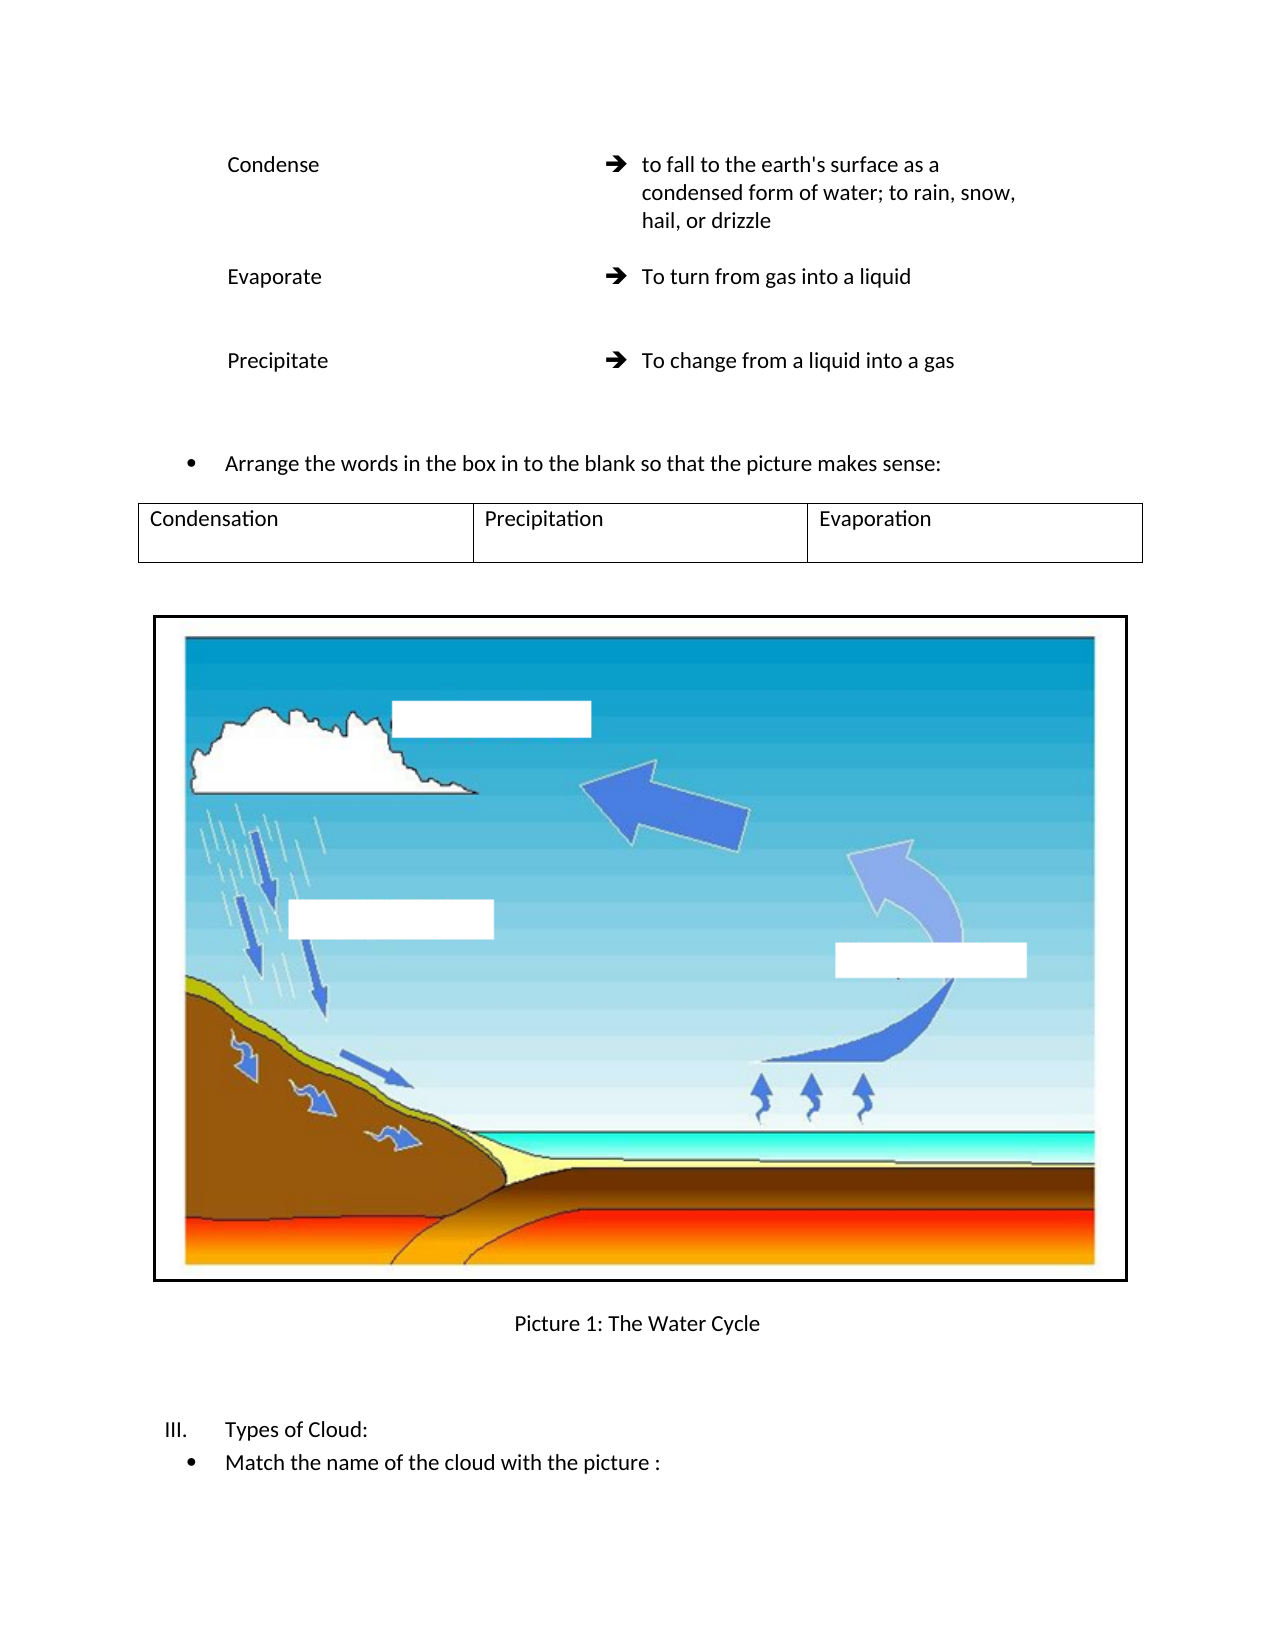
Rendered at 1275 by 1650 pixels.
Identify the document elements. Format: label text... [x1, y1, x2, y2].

table_header Precipitation [474, 504, 807, 562]
list Types of Cloud: [187, 1415, 1125, 1443]
table_header Condense [216, 150, 555, 262]
picture [156, 618, 1125, 1279]
table_cell Precipitate [216, 346, 555, 397]
table_header Condensation [139, 504, 473, 562]
list Match the name of the cloud with the picture : [187, 1448, 1125, 1476]
table_cell To change from a liquid into a gas [555, 346, 1038, 397]
table_header to fall to the earth's surface as a condensed form of water; to rain, snow, hail, or drizzle [555, 150, 1038, 262]
table_cell To turn from gas into a liquid [555, 262, 1038, 346]
list Arrange the words in the box in to the blank so that the picture makes sense: [187, 449, 1125, 478]
table_cell Evaporate [216, 262, 555, 346]
table_header Evaporation [808, 504, 1142, 562]
